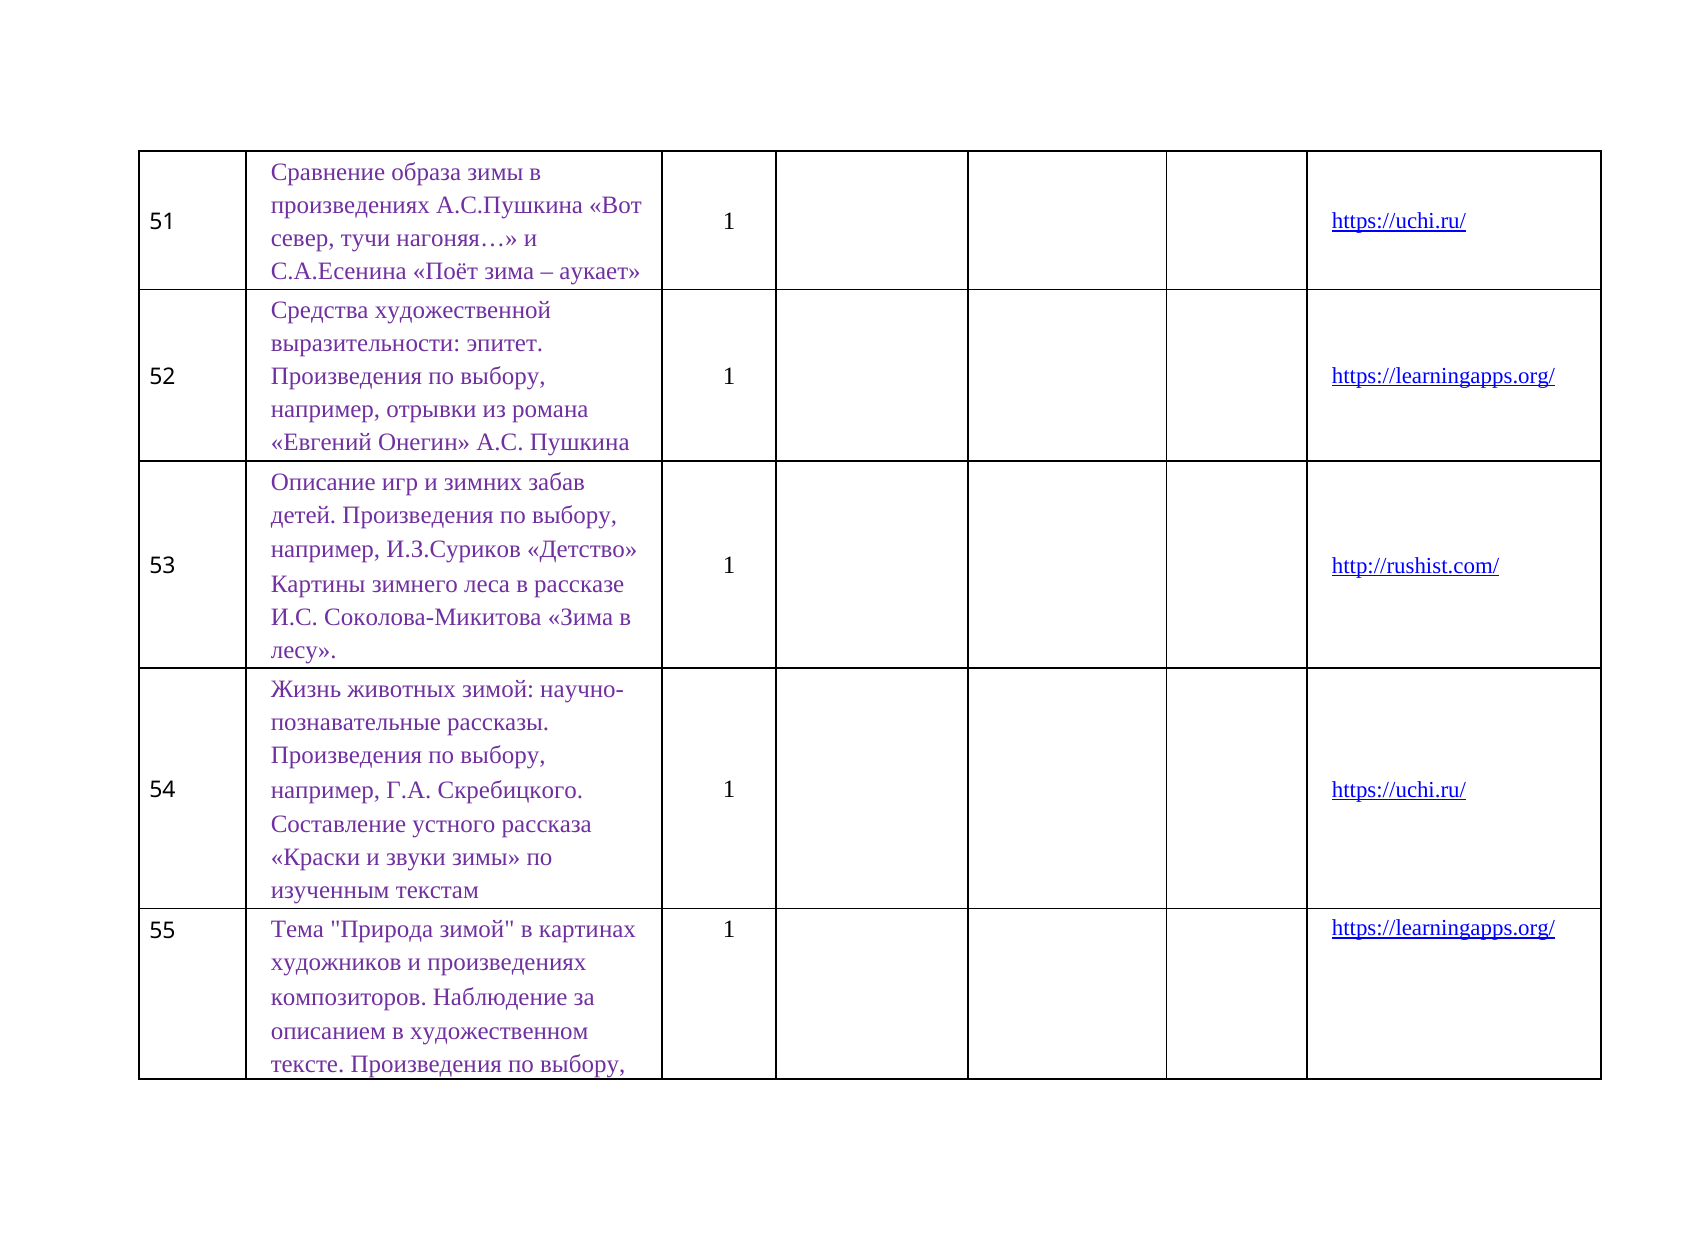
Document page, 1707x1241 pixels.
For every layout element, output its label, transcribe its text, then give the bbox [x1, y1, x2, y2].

table_cell [969, 290, 1166, 460]
table_cell [777, 152, 967, 288]
table_cell 53 [140, 462, 245, 667]
table_cell [969, 669, 1166, 908]
table_cell [1167, 290, 1306, 460]
table_cell 1 [663, 462, 775, 667]
table_cell Средства художественной выразительности: эпитет. Произведения по выбору, например, отрывки из романа «Евгений Онегин» А.С. Пушкина [247, 290, 661, 460]
table_cell 51 [140, 152, 245, 288]
table_cell https://learningapps.org/ [1308, 290, 1600, 460]
table_cell [969, 152, 1166, 288]
table_cell 54 [140, 669, 245, 908]
table_cell 1 [663, 152, 775, 288]
table_cell [1167, 669, 1306, 908]
table_cell Сравнение образа зимы в произведениях А.С.Пушкина «Вот север, тучи нагоняя…» и С.А.Есенина «Поёт зима – аукает» [247, 152, 661, 288]
table_cell [777, 669, 967, 908]
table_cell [1308, 909, 1600, 1078]
table_cell 1 [663, 669, 775, 908]
table_cell [777, 909, 967, 1078]
table_cell https://uchi.ru/ [1308, 669, 1600, 908]
table_cell [969, 909, 1166, 1078]
table_cell [1167, 462, 1306, 667]
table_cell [247, 909, 661, 1078]
table_cell [777, 290, 967, 460]
table_cell 55 [140, 909, 245, 1078]
table_cell [777, 462, 967, 667]
table_cell Описание игр и зимних забав детей. Произведения по выбору, например, И.З.Суриков «Детство» Картины зимнего леса в рассказе И.С. Соколова-Микитова «Зима в лесу». [247, 462, 661, 667]
table_cell [969, 462, 1166, 667]
table_cell Жизнь животных зимой: научно-познавательные рассказы. Произведения по выбору, например, Г.А. Скребицкого. Составление устного рассказа «Краски и звуки зимы» по изученным текстам [247, 669, 661, 908]
table_cell https://uchi.ru/ [1308, 152, 1600, 288]
table_cell 1 [663, 290, 775, 460]
table_cell [1167, 152, 1306, 288]
table_cell http://rushist.com/ [1308, 462, 1600, 667]
table_cell [1167, 909, 1306, 1078]
table_cell 52 [140, 290, 245, 460]
table_cell 1 [663, 909, 775, 1078]
